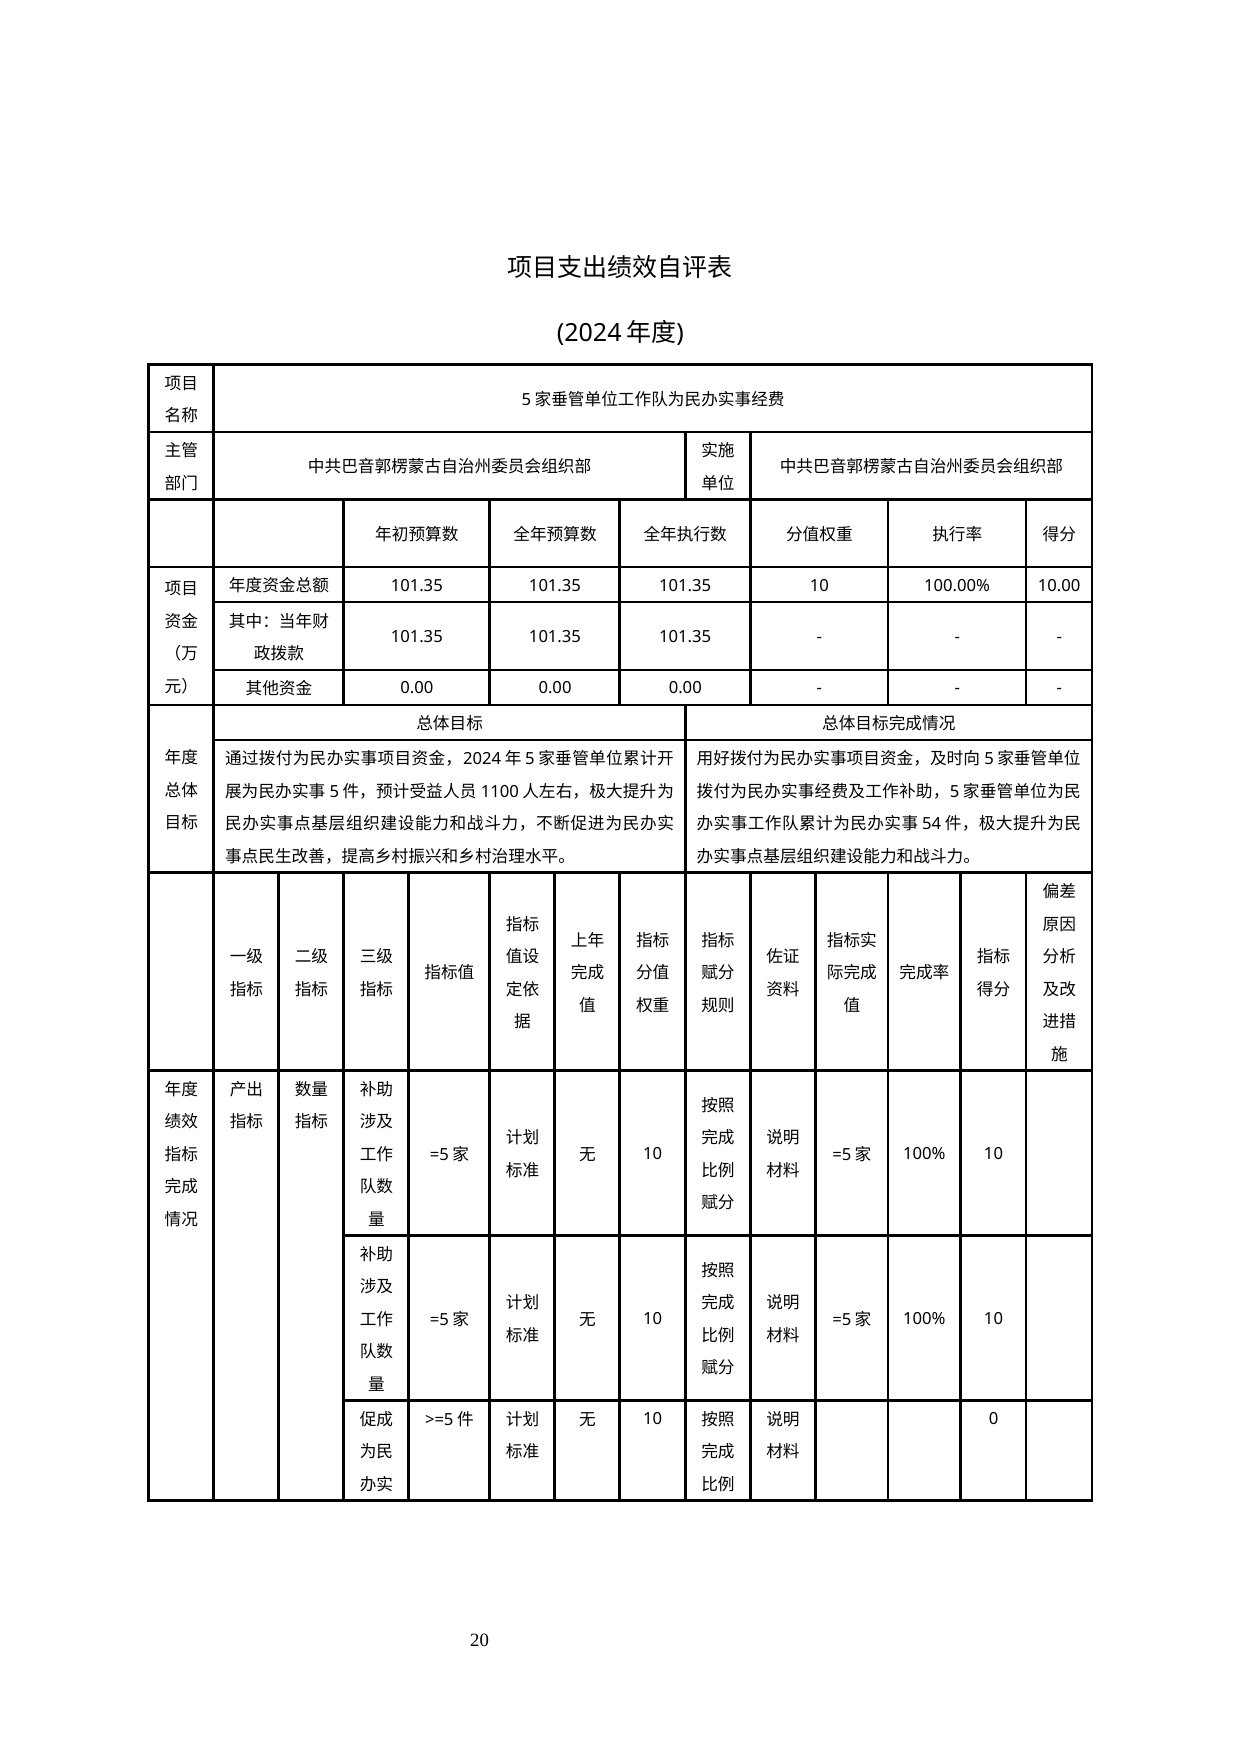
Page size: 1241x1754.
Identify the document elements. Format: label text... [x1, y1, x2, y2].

table_cell 100% [889, 1072, 959, 1234]
table_cell =5家 [817, 1072, 887, 1234]
table_cell 10 [962, 1237, 1025, 1399]
table_cell 10 [621, 1402, 684, 1499]
table_cell 实施单位 [687, 433, 749, 498]
table_cell 按照完成比例赋分 [687, 1402, 749, 1499]
table_cell - [1027, 603, 1091, 668]
table_cell 补助涉及工作队数量 [345, 1072, 407, 1234]
table_cell 计划标准 [491, 1237, 553, 1399]
table_cell 总体目标 [215, 706, 684, 739]
table_cell 分值权重 [752, 501, 887, 566]
table_cell 中共巴音郭楞蒙古自治州委员会组织部 [752, 433, 1091, 498]
table_cell 101.35 [621, 603, 749, 668]
table_cell [889, 1402, 959, 1499]
table_header 项目支出绩效自评表 [148, 233, 1092, 298]
table_cell 0.00 [345, 671, 488, 703]
table_cell 0.00 [621, 671, 749, 703]
table_cell =5家 [817, 1237, 887, 1399]
table_cell 偏差原因分析及改进措施 [1027, 874, 1091, 1069]
table_cell 计划标准 [491, 1402, 553, 1499]
table_cell 100% [889, 1237, 959, 1399]
table_cell 无 [556, 1072, 618, 1234]
table_cell 全年执行数 [621, 501, 749, 566]
table_cell 101.35 [491, 603, 618, 668]
table_cell 按照完成比例赋分 [687, 1237, 749, 1399]
table_cell 主管部门 [150, 433, 212, 498]
table_cell 101.35 [621, 568, 749, 601]
table_cell 年度总体目标 [150, 706, 212, 871]
table_cell 年度绩效指标完成情况 [150, 1072, 212, 1499]
table_cell 用好拨付为民办实事项目资金，及时向5家垂管单位拨付为民办实事经费及工作补助，5家垂管单位为民办实事工作队累计为民办实事54件，极大提升为民办实事点基层组织建设能力和战斗力。 [687, 741, 1091, 871]
table_cell 通过拨付为民办实事项目资金，2024年5家垂管单位累计开展为民办实事5件，预计受益人员1100人左右，极大提升为民办实事点基层组织建设能力和战斗力，不断促进为民办实事点民生改善，提高乡村振兴和乡村治理水平。 [215, 741, 684, 871]
table_cell >=5件 [410, 1402, 488, 1499]
table_cell 促成为民办实事件数 [345, 1402, 407, 1499]
table_cell 指标分值权重 [621, 874, 684, 1069]
table_cell 得分 [1027, 501, 1091, 566]
table_cell 101.35 [491, 568, 618, 601]
table_cell 项目资金 （万元） [150, 568, 212, 703]
table_cell 中共巴音郭楞蒙古自治州委员会组织部 [215, 433, 684, 498]
table_cell 全年预算数 [491, 501, 618, 566]
table_cell 说明材料 [752, 1402, 814, 1499]
table_cell 100.00% [889, 568, 1025, 601]
table_cell - [889, 671, 1025, 703]
table_cell 三级指标 [345, 874, 407, 1069]
table_cell 按照完成比例赋分 [687, 1072, 749, 1234]
table_cell 年度资金总额 [215, 568, 342, 601]
table_cell 10.00 [1027, 568, 1091, 601]
table_cell 10 [962, 1072, 1025, 1234]
table_cell [215, 501, 342, 566]
table_cell 年初预算数 [345, 501, 488, 566]
table_cell 执行率 [889, 501, 1025, 566]
table_cell 指标赋分规则 [687, 874, 749, 1069]
table_cell 10 [621, 1072, 684, 1234]
table_cell [1027, 1072, 1091, 1234]
table_cell 指标得分 [962, 874, 1025, 1069]
table_cell 10 [752, 568, 887, 601]
table_cell 无 [556, 1237, 618, 1399]
table_cell - [752, 603, 887, 668]
table_cell 101.35 [345, 603, 488, 668]
table_cell 上年完成值 [556, 874, 618, 1069]
table_cell 0.00 [491, 671, 618, 703]
table_cell 其他资金 [215, 671, 342, 703]
table_cell 产出指标 [215, 1072, 277, 1499]
table_cell 说明材料 [752, 1072, 814, 1234]
table_cell 完成率 [889, 874, 959, 1069]
table_cell 总体目标完成情况 [687, 706, 1091, 739]
table_cell - [1027, 671, 1091, 703]
table_cell 101.35 [345, 568, 488, 601]
table_cell - [752, 671, 887, 703]
table_cell [150, 874, 212, 1069]
table_cell 其中：当年财政拨款 [215, 603, 342, 668]
table_cell 指标实际完成值 [817, 874, 887, 1069]
table_cell 指标值 [410, 874, 488, 1069]
table_cell 说明材料 [752, 1237, 814, 1399]
table_cell =5家 [410, 1072, 488, 1234]
table_cell 计划标准 [491, 1072, 553, 1234]
table_cell 10 [621, 1237, 684, 1399]
table_cell 二级指标 [280, 874, 342, 1069]
table_cell 无 [556, 1402, 618, 1499]
table_cell 项目名称 [150, 366, 212, 431]
table_cell 0 [962, 1402, 1025, 1499]
table_cell [817, 1402, 887, 1499]
table_cell 5家垂管单位工作队为民办实事经费 [215, 366, 1091, 431]
table_cell 数量指标 [280, 1072, 342, 1499]
table_cell [150, 501, 212, 566]
table_cell [1027, 1402, 1091, 1499]
table_cell 指标值设定依据 [491, 874, 553, 1069]
table_cell 佐证资料 [752, 874, 814, 1069]
table_cell - [889, 603, 1025, 668]
table_cell (2024年度) [148, 298, 1092, 363]
table_cell =5家 [410, 1237, 488, 1399]
table_cell [1027, 1237, 1091, 1399]
table_cell 一级指标 [215, 874, 277, 1069]
table_cell 补助涉及工作队数量 [345, 1237, 407, 1399]
